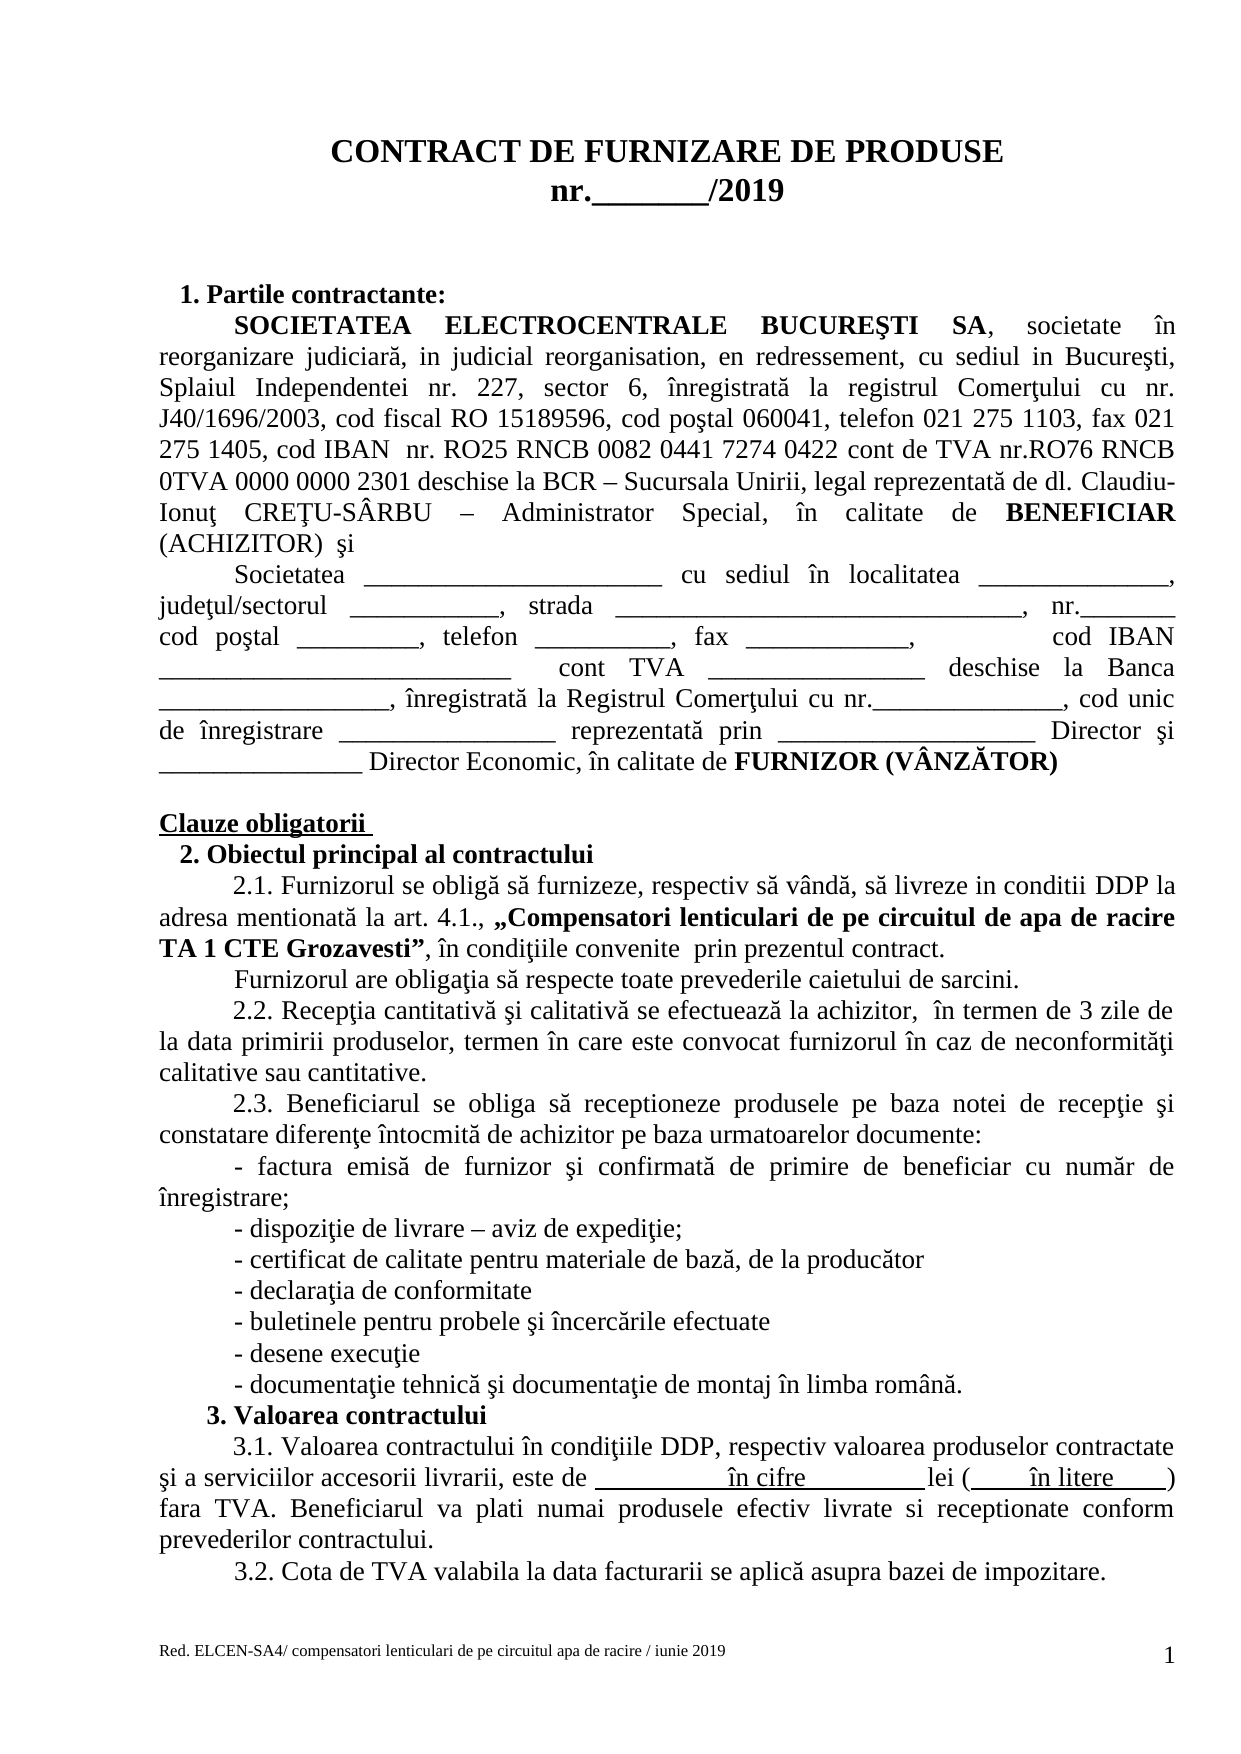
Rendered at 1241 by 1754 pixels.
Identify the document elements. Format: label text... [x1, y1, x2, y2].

text 2.1. Furnizorul se obligă să furnizeze, respectiv să vândă, să livreze in conditii DDP la adresa mentionată la art. 4.1., „Compensatori lenticulari de pe circuitul de apa de racire TA 1 CTE Grozavesti”, în condiţiile convenite prin prezentul contract. [159, 869, 1176, 963]
text Societatea ______________________ cu sediul în localitatea ______________, judeţul/sectorul ___________, strada ______________________________, nr._______ cod poştal _________, telefon __________, fax ____________, cod IBAN __________________________ cont TVA ________________ deschise la Banca _________________, înregistrată la Registrul Comerţului cu nr.______________, cod unic de înregistrare ________________ reprezentată prin ___________________ Director şi _______________ Director Economic, în calitate de FURNIZOR (VÂNZĂTOR) [159, 558, 1176, 776]
text - buletinele pentru probele şi încercările efectuate [159, 1306, 1176, 1337]
text 2.3. Beneficiarul se obliga să receptioneze produsele pe baza notei de recepţie şi constatare diferenţe întocmită de achizitor pe baza urmatoarelor documente: [159, 1087, 1176, 1150]
text - declaraţia de conformitate [159, 1274, 1176, 1306]
text - factura emisă de furnizor şi confirmată de primire de beneficiar cu număr de înregistrare; [159, 1150, 1176, 1212]
text - documentaţie tehnică şi documentaţie de montaj în limba română. [159, 1368, 1176, 1399]
text 1. Partile contractante: [159, 278, 1176, 309]
text Furnizorul are obligaţia să respecte toate prevederile caietului de sarcini. [159, 963, 1176, 994]
text Clauze obligatorii [159, 807, 1176, 838]
text - desene execuţie [159, 1337, 1176, 1368]
text 3.2. Cota de TVA valabila la data facturarii se aplică asupra bazei de impozitare. [159, 1555, 1176, 1586]
text 2. Obiectul principal al contractului [159, 838, 1176, 869]
text SOCIETATEA ELECTROCENTRALE BUCUREŞTI SA, societate în reorganizare judiciară, in judicial reorganisation, en redressement, cu sediul in Bucureşti, Splaiul Independentei nr. 227, sector 6, înregistrată la registrul Comerţului cu nr. J40/1696/2003, cod fiscal RO 15189596, cod poştal 060041, telefon 021 275 1103, fax 021 275 1405, cod IBAN nr. RO25 RNCB 0082 0441 7274 0422 cont de TVA nr.RO76 RNCB 0TVA 0000 0000 2301 deschise la BCR – Sucursala Unirii, legal reprezentată de dl. Claudiu-Ionuţ CREŢU-SÂRBU – Administrator Special, în calitate de beneficiar (ACHIZITOR) şi [159, 309, 1176, 558]
text 3. Valoarea contractului [159, 1399, 1176, 1430]
text - certificat de calitate pentru materiale de bază, de la producător [159, 1243, 1176, 1274]
text - dispoziţie de livrare – aviz de expediţie; [159, 1212, 1176, 1243]
text 2.2. Recepţia cantitativă şi calitativă se efectuează la achizitor, în termen de 3 zile de la data primirii produselor, termen în care este convocat furnizorul în caz de neconformităţi calitative sau cantitative. [159, 994, 1176, 1087]
text CONTRACT DE FURNIZARE DE PRODUSE nr._______/2019 [159, 132, 1176, 208]
text 3.1. Valoarea contractului în condiţiile DDP, respectiv valoarea produselor contractate şi a serviciilor accesorii livrarii, este de în cifre lei ( în litere ) fara TVA. Beneficiarul va plati numai produsele efectiv livrate si receptionate conform prevederilor contractului. [159, 1430, 1176, 1555]
